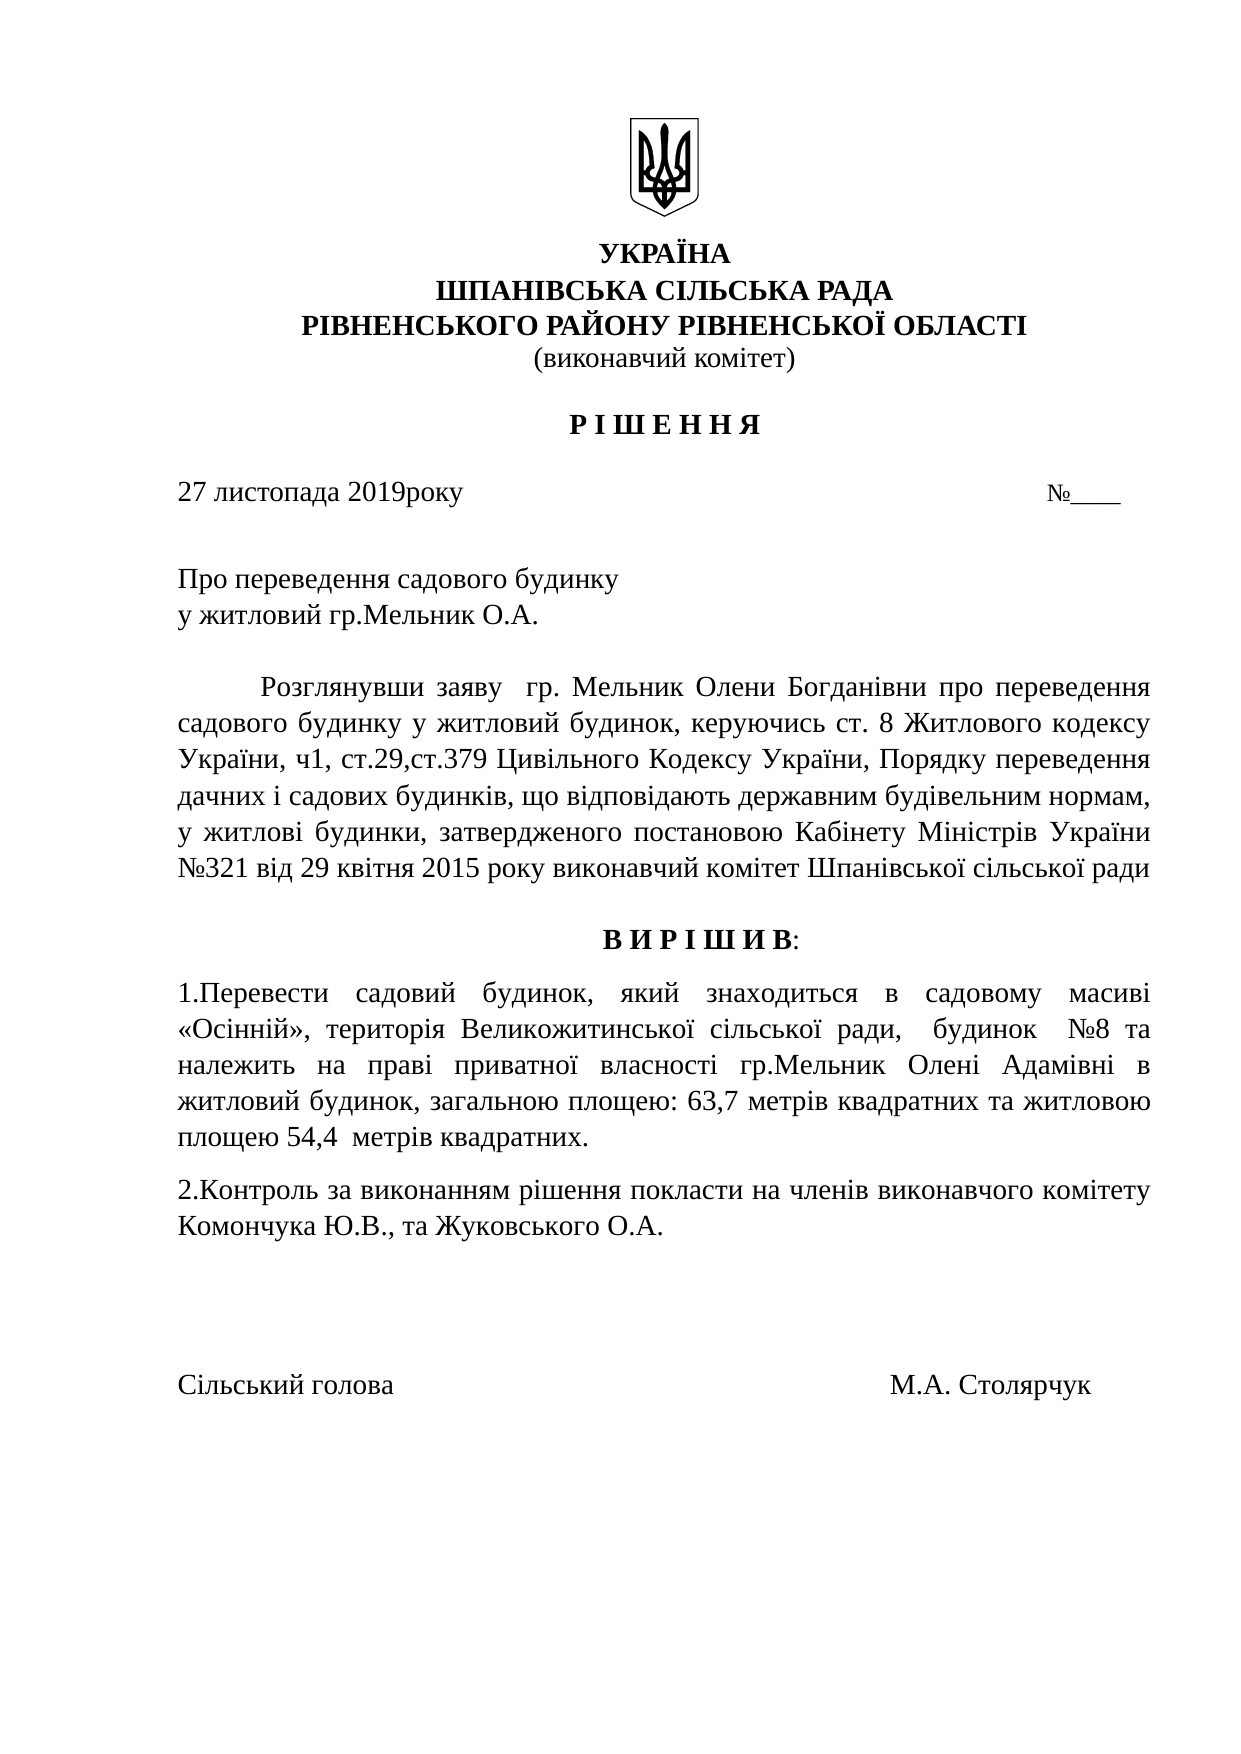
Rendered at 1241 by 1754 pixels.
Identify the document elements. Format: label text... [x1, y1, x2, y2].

text 1.Перевести садовий будинок, який знаходиться в садовому масиві «Осінній», територія Великожитинської сільської ради, будинок №8 та належить на праві приватної власності гр.Мельник Олені Адамівні в житловий будинок, загальною площею: 63,7 метрів квадратних та житловою площею 54,4 метрів квадратних. [177, 975, 1152, 1153]
subtitle ШПАНІВСЬКА сільська рада [871, 282, 1152, 305]
text Сільський голова М.А. Столярчук [177, 1367, 1152, 1401]
text 27 листопада 2019року №____ [177, 474, 1152, 508]
subtitle ШПАНІВСЬКА сільська рада [177, 282, 853, 305]
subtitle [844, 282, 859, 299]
text Розглянувши заяву гр. Мельник Олени Богданівни про переведення садового будинку у житловий будинок, керуючись ст. 8 Житлового кодексу України, ч1, ст.29,ст.379 Цивільного Кодексу України, Порядку переведення дачних і садових будинків, що відповідають державним будівельним нормам, у житлові будинки, затвердженого постановою Кабінету Міністрів України №321 від 29 квітня 2015 року виконавчий комітет Шпанівської сільської ради [177, 669, 1152, 883]
text РІВНЕНСЬКОГО РАЙОНУ РІВНЕНСЬКОЇ ОБЛАСТІ [177, 317, 1152, 340]
text (виконавчий комітет) [177, 340, 1152, 374]
text Р І Ш Е Н Н Я [177, 407, 1152, 441]
text В И Р І Ш И В: [177, 922, 1152, 956]
text 2.Контроль за виконанням рішення покласти на членів виконавчого комітету Комончука Ю.В., та Жуковського О.А. [177, 1172, 1152, 1242]
text у житловий гр.Мельник О.А. [177, 597, 1152, 630]
text Україна [177, 236, 1152, 269]
text Про переведення садового будинку [177, 561, 1152, 594]
